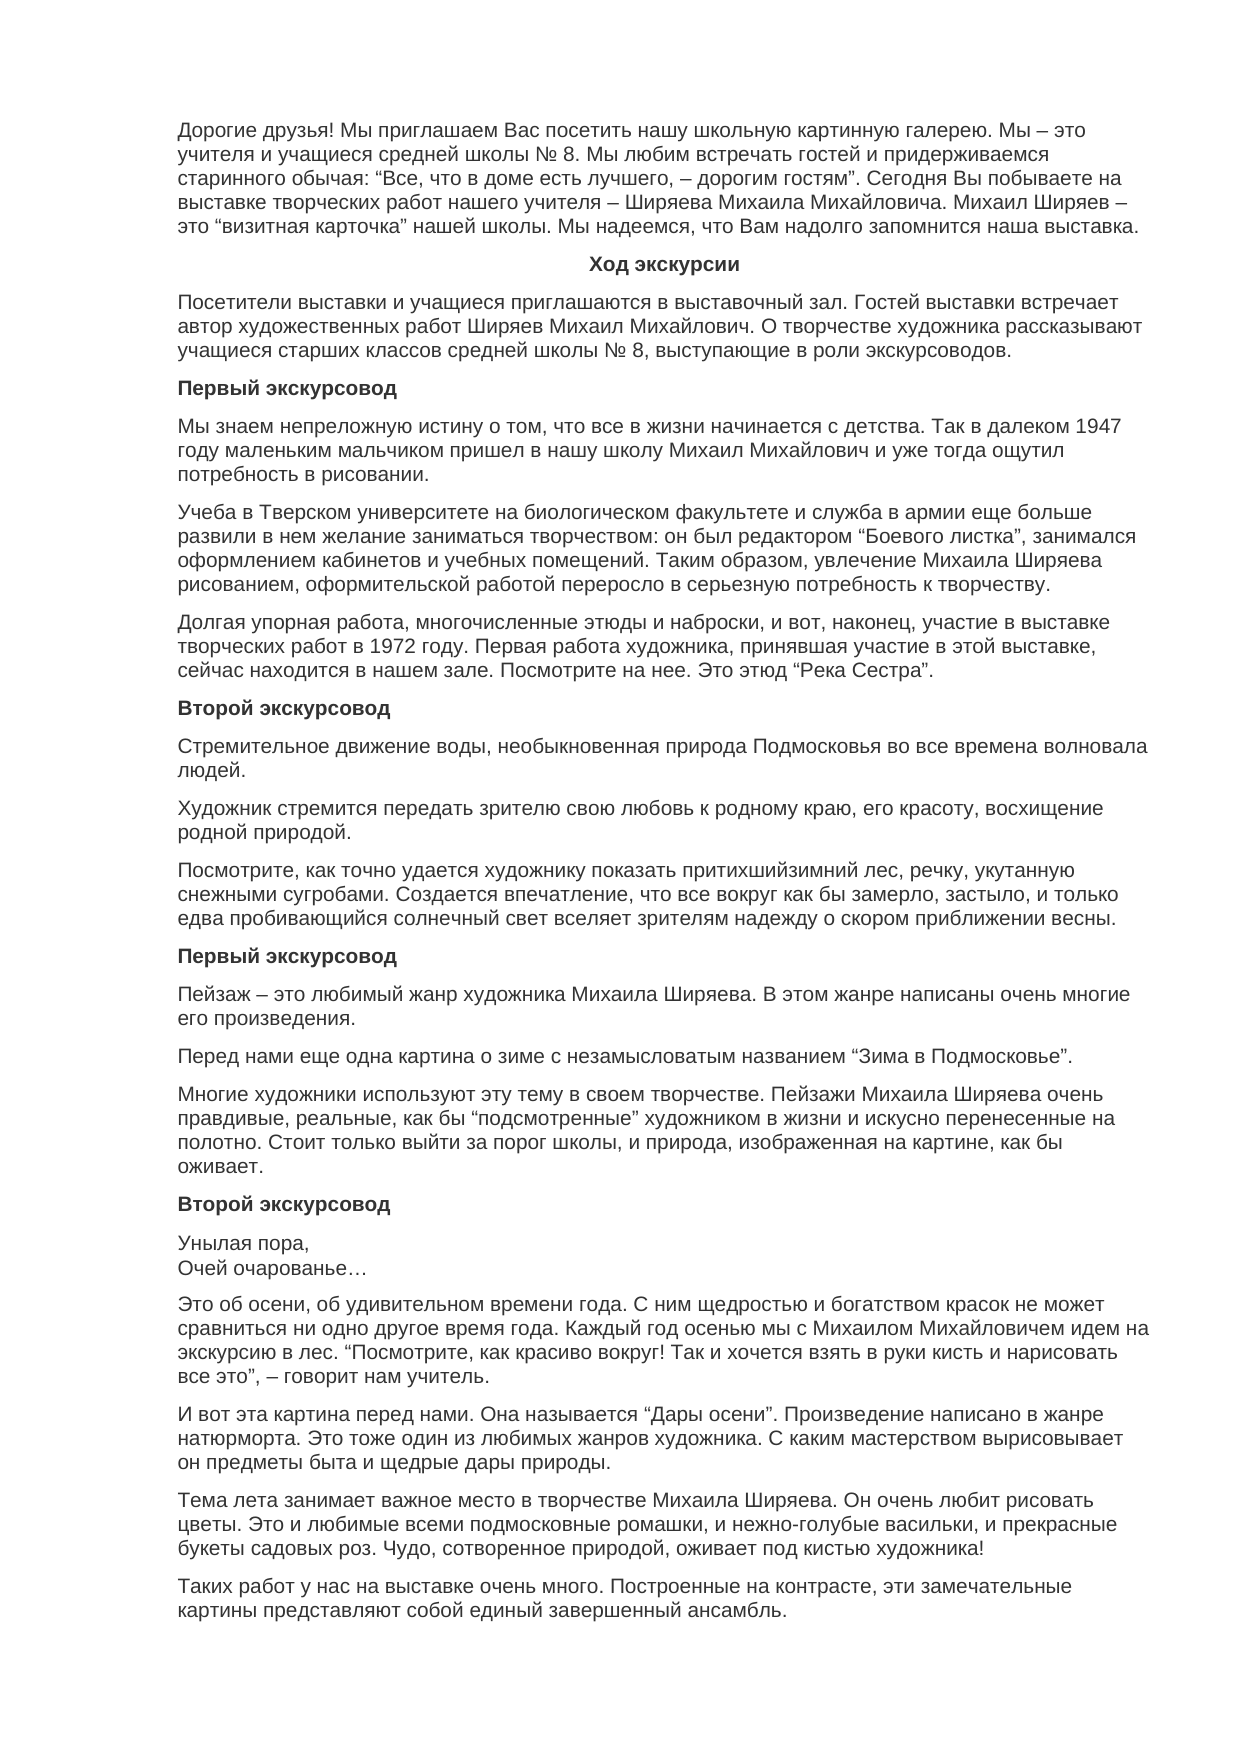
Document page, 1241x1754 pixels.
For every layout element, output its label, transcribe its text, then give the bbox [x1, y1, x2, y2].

text Унылая пора, Очей очарованье… [177, 1229, 1152, 1279]
text Первый экскурсовод [177, 944, 1152, 968]
text Перед нами еще одна картина о зиме с незамысловатым названием “Зима в Подмосковье”. [177, 1044, 1152, 1068]
text Тема лета занимает важное место в творчестве Михаила Ширяева. Он очень любит рисовать цветы. Это и любимые всеми подмосковные ромашки, и нежно-голубые васильки, и прекрасные букеты садовых роз. Чудо, сотворенное природой, оживает под кистью художника! [177, 1488, 1152, 1560]
text Первый экскурсовод [177, 376, 1152, 400]
text Второй экскурсовод [177, 1192, 1152, 1216]
text Ход экскурсии [177, 252, 1152, 276]
text Это об осени, об удивительном времени года. С ним щедростью и богатством красок не может сравниться ни одно другое время года. Каждый год осенью мы с Михаилом Михайловичем идем на экскурсию в лес. “Посмотрите, как красиво вокруг! Так и хочется взять в руки кисть и нарисовать все это”, – говорит нам учитель. [177, 1292, 1152, 1388]
text Пейзаж – это любимый жанр художника Михаила Ширяева. В этом жанре написаны очень многие его произведения. [177, 982, 1152, 1029]
text Учеба в Тверском университете на биологическом факультете и служба в армии еще больше развили в нем желание заниматься творчеством: он был редактором “Боевого листка”, занимался оформлением кабинетов и учебных помещений. Таким образом, увлечение Михаила Ширяева рисованием, оформительской работой переросло в серьезную потребность к творчеству. [177, 500, 1152, 596]
text И вот эта картина перед нами. Она называется “Дары осени”. Произведение написано в жанре натюрморта. Это тоже один из любимых жанров художника. С каким мастерством вырисовывает он предметы быта и щедрые дары природы. [177, 1402, 1152, 1474]
text Художник стремится передать зрителю свою любовь к родному краю, его красоту, восхищение родной природой. [177, 796, 1152, 844]
text Второй экскурсовод [177, 696, 1152, 720]
text Таких работ у нас на выставке очень много. Построенные на контрасте, эти замечательные картины представляют собой единый завершенный ансамбль. [177, 1574, 1152, 1622]
text Многие художники используют эту тему в своем творчестве. Пейзажи Михаила Ширяева очень правдивые, реальные, как бы “подсмотренные” художником в жизни и искусно перенесенные на полотно. Стоит только выйти за порог школы, и природа, изображенная на картине, как бы оживает. [177, 1082, 1152, 1177]
text Дорогие друзья! Мы приглашаем Вас посетить нашу школьную картинную галерею. Мы – это учителя и учащиеся средней школы № 8. Мы любим встречать гостей и придерживаемся старинного обычая: “Все, что в доме есть лучшего, – дорогим гостям”. Сегодня Вы побываете на выставке творческих работ нашего учителя – Ширяева Михаила Михайловича. Михаил Ширяев – это “визитная карточка” нашей школы. Мы надеемся, что Вам надолго запомнится наша выставка. [177, 118, 1152, 238]
text Стремительное движение воды, необыкновенная природа Подмосковья во все времена волновала людей. [177, 734, 1152, 782]
text Посмотрите, как точно удается художнику показать притихшийзимний лес, речку, укутанную снежными сугробами. Создается впечатление, что все вокруг как бы замерло, застыло, и только едва пробивающийся солнечный свет вселяет зрителям надежду о скором приближении весны. [177, 858, 1152, 929]
text Посетители выставки и учащиеся приглашаются в выставочный зал. Гостей выставки встречает автор художественных работ Ширяев Михаил Михайлович. О творчестве художника рассказывают учащиеся старших классов средней школы № 8, выступающие в роли экскурсоводов. [177, 290, 1152, 362]
text Мы знаем непреложную истину о том, что все в жизни начинается с детства. Так в далеком 1947 году маленьким мальчиком пришел в нашу школу Михаил Михайлович и уже тогда ощутил потребность в рисовании. [177, 414, 1152, 486]
text Долгая упорная работа, многочисленные этюды и наброски, и вот, наконец, участие в выставке творческих работ в 1972 году. Первая работа художника, принявшая участие в этой выставке, сейчас находится в нашем зале. Посмотрите на нее. Это этюд “Река Сестра”. [177, 610, 1152, 682]
